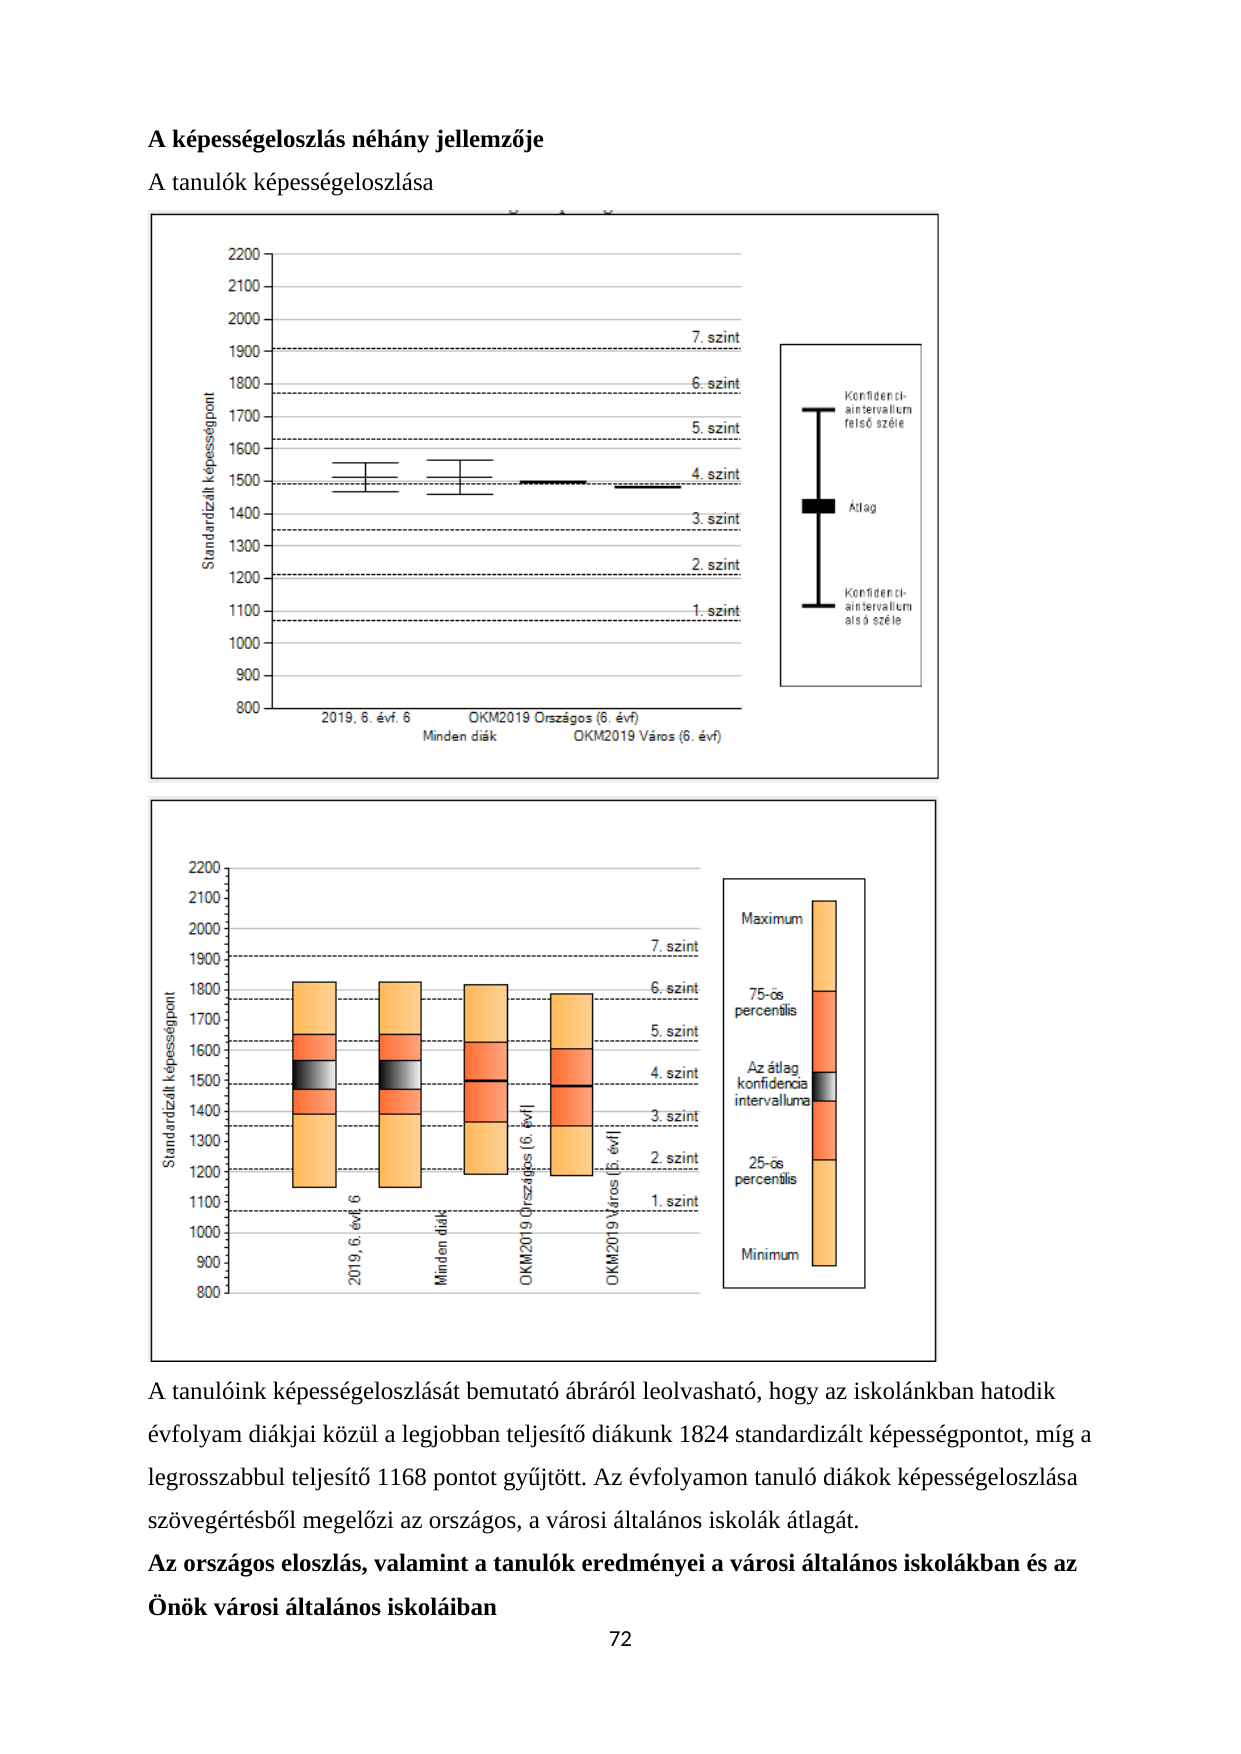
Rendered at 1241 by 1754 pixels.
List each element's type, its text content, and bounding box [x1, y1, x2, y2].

text A tanulóink képességeloszlását bemutató ábráról leolvasható, hogy az iskolánkban hatodik évfolyam diákjai közül a legjobban teljesítő diákunk 1824 standardizált képességpontot, míg a legrosszabbul teljesítő 1168 pontot gyűjtött. Az évfolyamon tanuló diákok képességeloszlása szövegértésből megelőzi az országos, a városi általános iskolák átlagát. [148, 1376, 1092, 1534]
picture [147, 210, 939, 783]
picture [147, 796, 939, 1362]
text A képességeloszlás néhány jellemzője [148, 124, 1092, 153]
text A tanulók képességeloszlása [148, 167, 1092, 196]
text Az országos eloszlás, valamint a tanulók eredményei a városi általános iskolákban és az Önök városi általános iskoláiban [148, 1548, 1092, 1620]
